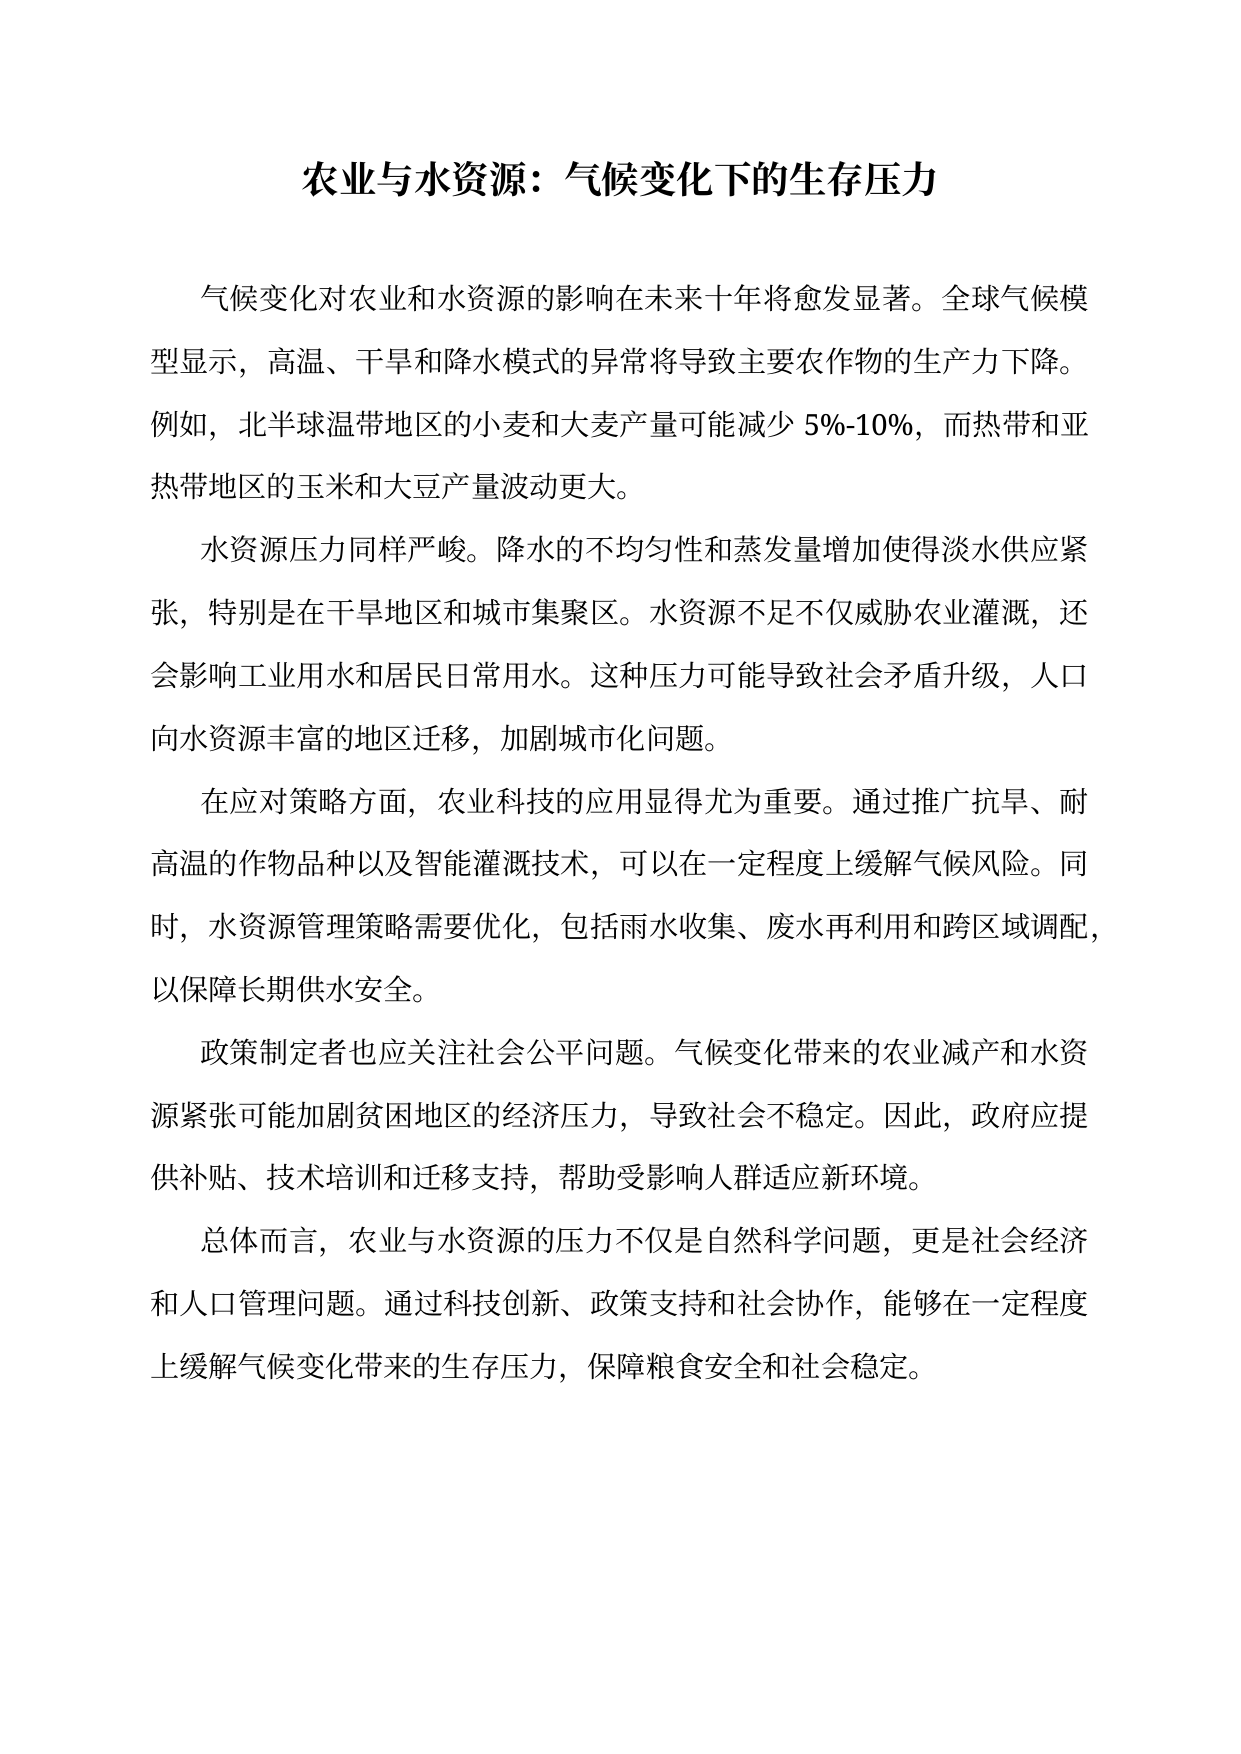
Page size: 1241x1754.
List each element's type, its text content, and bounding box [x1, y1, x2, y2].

text 总体而言，农业与水资源的压力不仅是自然科学问题，更是社会经济和人口管理问题。通过科技创新、政策支持和社会协作，能够在一定程度上缓解气候变化带来的生存压力，保障粮食安全和社会稳定。 [150, 1218, 1090, 1386]
subtitle 农业与水资源：气候变化下的生存压力 [150, 150, 1090, 204]
text 在应对策略方面，农业科技的应用显得尤为重要。通过推广抗旱、耐高温的作物品种以及智能灌溉技术，可以在一定程度上缓解气候风险。同时，水资源管理策略需要优化，包括雨水收集、废水再利用和跨区域调配，以保障长期供水安全。 [150, 778, 1090, 1009]
text 政策制定者也应关注社会公平问题。气候变化带来的农业减产和水资源紧张可能加剧贫困地区的经济压力，导致社会不稳定。因此，政府应提供补贴、技术培训和迁移支持，帮助受影响人群适应新环境。 [150, 1030, 1090, 1197]
text 水资源压力同样严峻。降水的不均匀性和蒸发量增加使得淡水供应紧张，特别是在干旱地区和城市集聚区。水资源不足不仅威胁农业灌溉，还会影响工业用水和居民日常用水。这种压力可能导致社会矛盾升级，人口向水资源丰富的地区迁移，加剧城市化问题。 [150, 527, 1090, 757]
text 气候变化对农业和水资源的影响在未来十年将愈发显著。全球气候模型显示，高温、干旱和降水模式的异常将导致主要农作物的生产力下降。例如，北半球温带地区的小麦和大麦产量可能减少5%-10%，而热带和亚热带地区的玉米和大豆产量波动更大。 [150, 276, 1090, 506]
